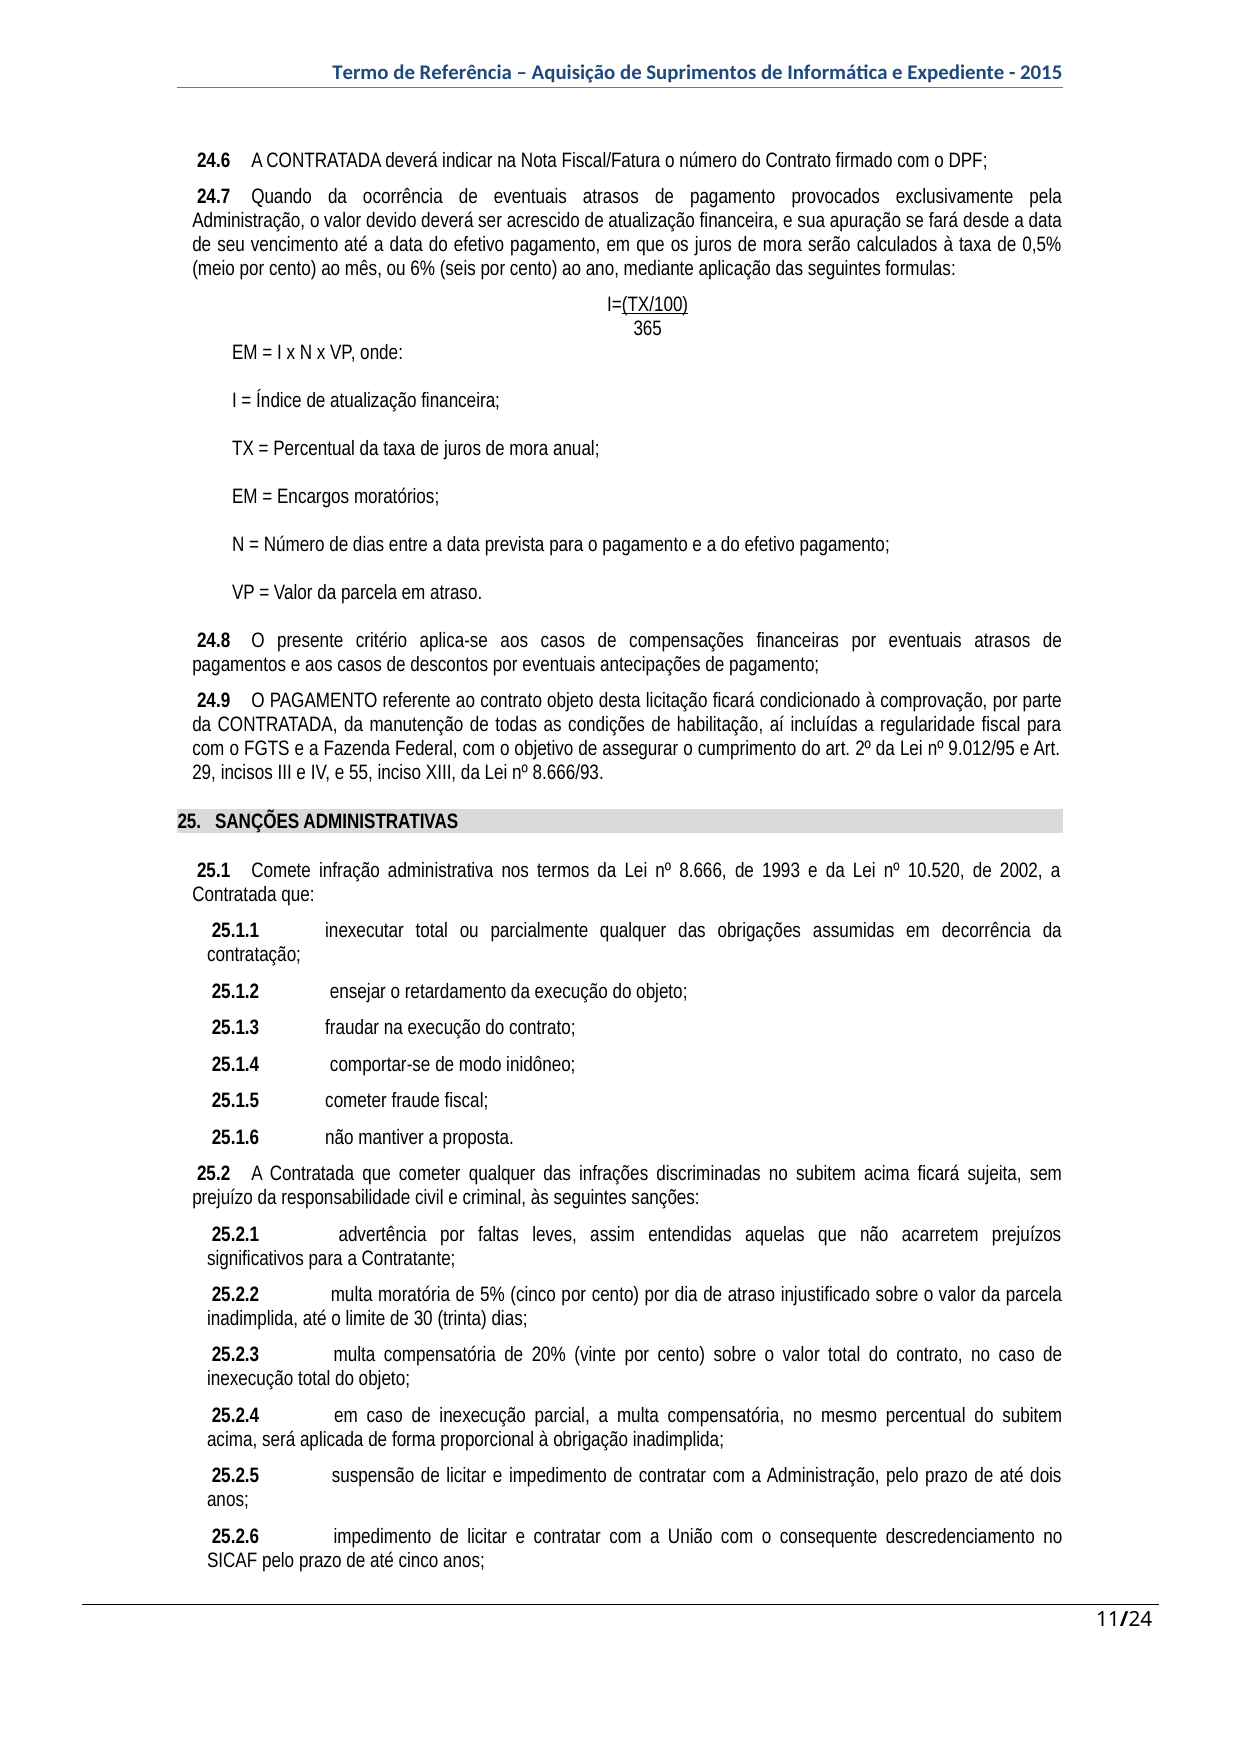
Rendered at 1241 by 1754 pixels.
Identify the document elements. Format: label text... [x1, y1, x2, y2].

text A CONTRATADA deverá indicar na Nota Fiscal/Fatura o número do Contrato firmado com o DPF; [192, 148, 1063, 172]
text I = Índice de atualização financeira; [232, 388, 1063, 412]
text comportar-se de modo inidôneo; [207, 1052, 1063, 1076]
text não mantiver a proposta. [207, 1125, 1063, 1149]
text 365 [232, 316, 1063, 340]
text cometer fraude fiscal; [207, 1088, 1063, 1112]
text TX = Percentual da taxa de juros de mora anual; [232, 436, 1063, 460]
text inexecutar total ou parcialmente qualquer das obrigações assumidas em decorrência da contratação; [207, 918, 1063, 966]
text EM = Encargos moratórios; [232, 484, 1063, 508]
text A Contratada que cometer qualquer das infrações discriminadas no subitem acima ficará sujeita, sem prejuízo da responsabilidade civil e criminal, às seguintes sanções: [192, 1161, 1063, 1209]
text O presente critério aplica-se aos casos de compensações financeiras por eventuais atrasos de pagamentos e aos casos de descontos por eventuais antecipações de pagamento; [192, 628, 1063, 676]
text Quando da ocorrência de eventuais atrasos de pagamento provocados exclusivamente pela Administração, o valor devido deverá ser acrescido de atualização financeira, e sua apuração se fará desde a data de seu vencimento até a data do efetivo pagamento, em que os juros de mora serão calculados à taxa de 0,5% (meio por cento) ao mês, ou 6% (seis por cento) ao ano, mediante aplicação das seguintes formulas: [192, 184, 1063, 280]
text EM = I x N x VP, onde: [232, 340, 1063, 364]
text ensejar o retardamento da execução do objeto; [207, 979, 1063, 1003]
text N = Número de dias entre a data prevista para o pagamento e a do efetivo pagamento; [232, 532, 1063, 556]
text advertência por faltas leves, assim entendidas aquelas que não acarretem prejuízos significativos para a Contratante; [207, 1222, 1063, 1269]
text em caso de inexecução parcial, a multa compensatória, no mesmo percentual do subitem acima, será aplicada de forma proporcional à obrigação inadimplida; [207, 1403, 1063, 1451]
text VP = Valor da parcela em atraso. [232, 580, 1063, 604]
text multa moratória de 5% (cinco por cento) por dia de atraso injustificado sobre o valor da parcela inadimplida, até o limite de 30 (trinta) dias; [207, 1282, 1063, 1330]
text fraudar na execução do contrato; [207, 1015, 1063, 1039]
text multa compensatória de 20% (vinte por cento) sobre o valor total do contrato, no caso de inexecução total do objeto; [207, 1342, 1063, 1390]
text O PAGAMENTO referente ao contrato objeto desta licitação ficará condicionado à comprovação, por parte da CONTRATADA, da manutenção de todas as condições de habilitação, aí incluídas a regularidade fiscal para com o FGTS e a Fazenda Federal, com o objetivo de assegurar o cumprimento do art. 2º da Lei nº 9.012/95 e Art. 29, incisos III e IV, e 55, inciso XIII, da Lei nº 8.666/93. [192, 688, 1063, 784]
text suspensão de licitar e impedimento de contratar com a Administração, pelo prazo de até dois anos; [207, 1463, 1063, 1511]
text I=(TX/100) [232, 292, 1063, 316]
text impedimento de licitar e contratar com a União com o consequente descredenciamento no SICAF pelo prazo de até cinco anos; [207, 1524, 1063, 1572]
text Comete infração administrativa nos termos da Lei nº 8.666, de 1993 e da Lei nº 10.520, de 2002, a Contratada que: [192, 858, 1063, 906]
subtitle SANÇÕES ADMINISTRATIVAS [177, 809, 1063, 833]
